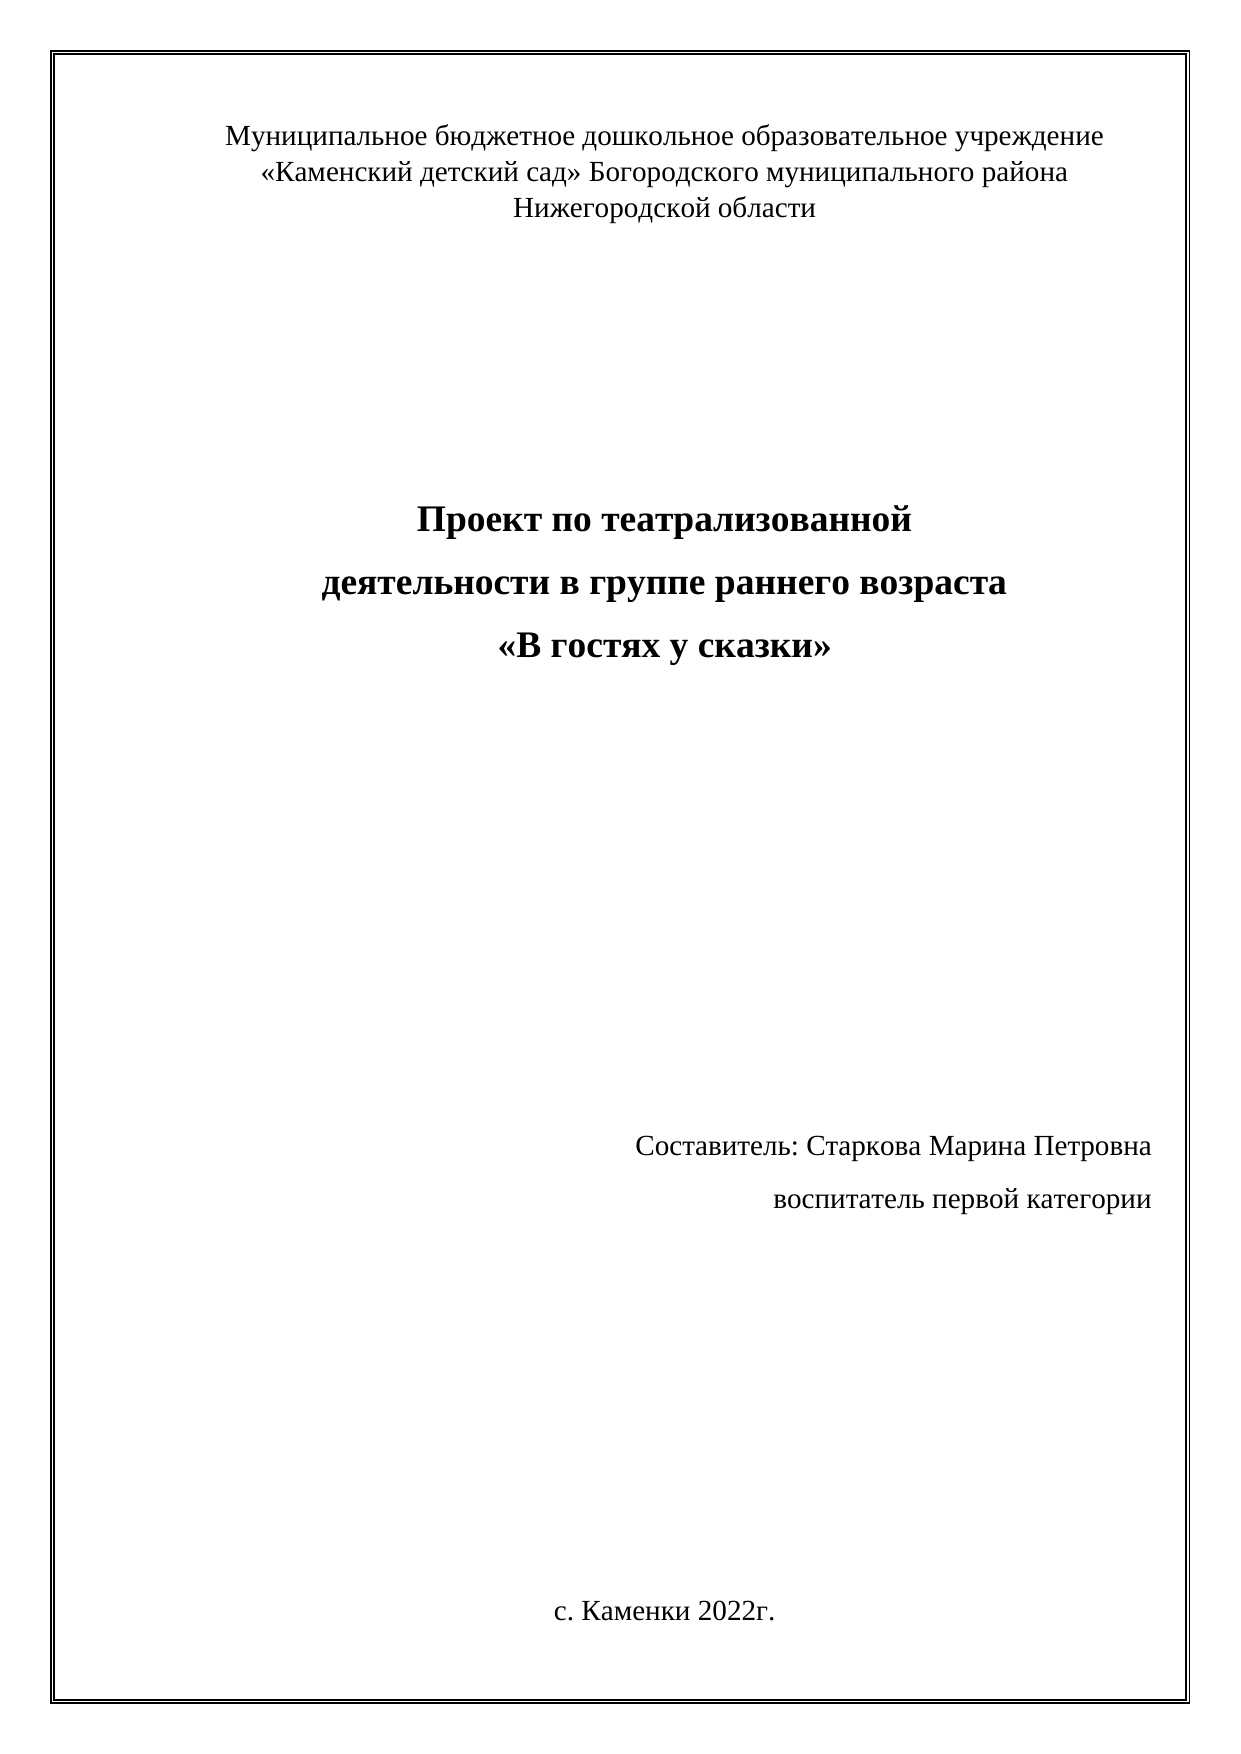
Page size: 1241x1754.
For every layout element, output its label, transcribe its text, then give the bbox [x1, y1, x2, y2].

text деятельности в группе раннего возраста [177, 559, 1152, 602]
text Проект по театрализованной [177, 496, 1152, 539]
text Составитель: Старкова Марина Петровна [177, 1128, 1152, 1162]
text «В гостях у сказки» [177, 623, 1152, 666]
text Муниципальное бюджетное дошкольное образовательное учреждение «Каменский детский сад» Богородского муниципального района Нижегородской области [177, 118, 1152, 224]
text воспитатель первой категории [177, 1181, 1152, 1215]
text с. Каменки 2022г. [177, 1593, 1152, 1626]
